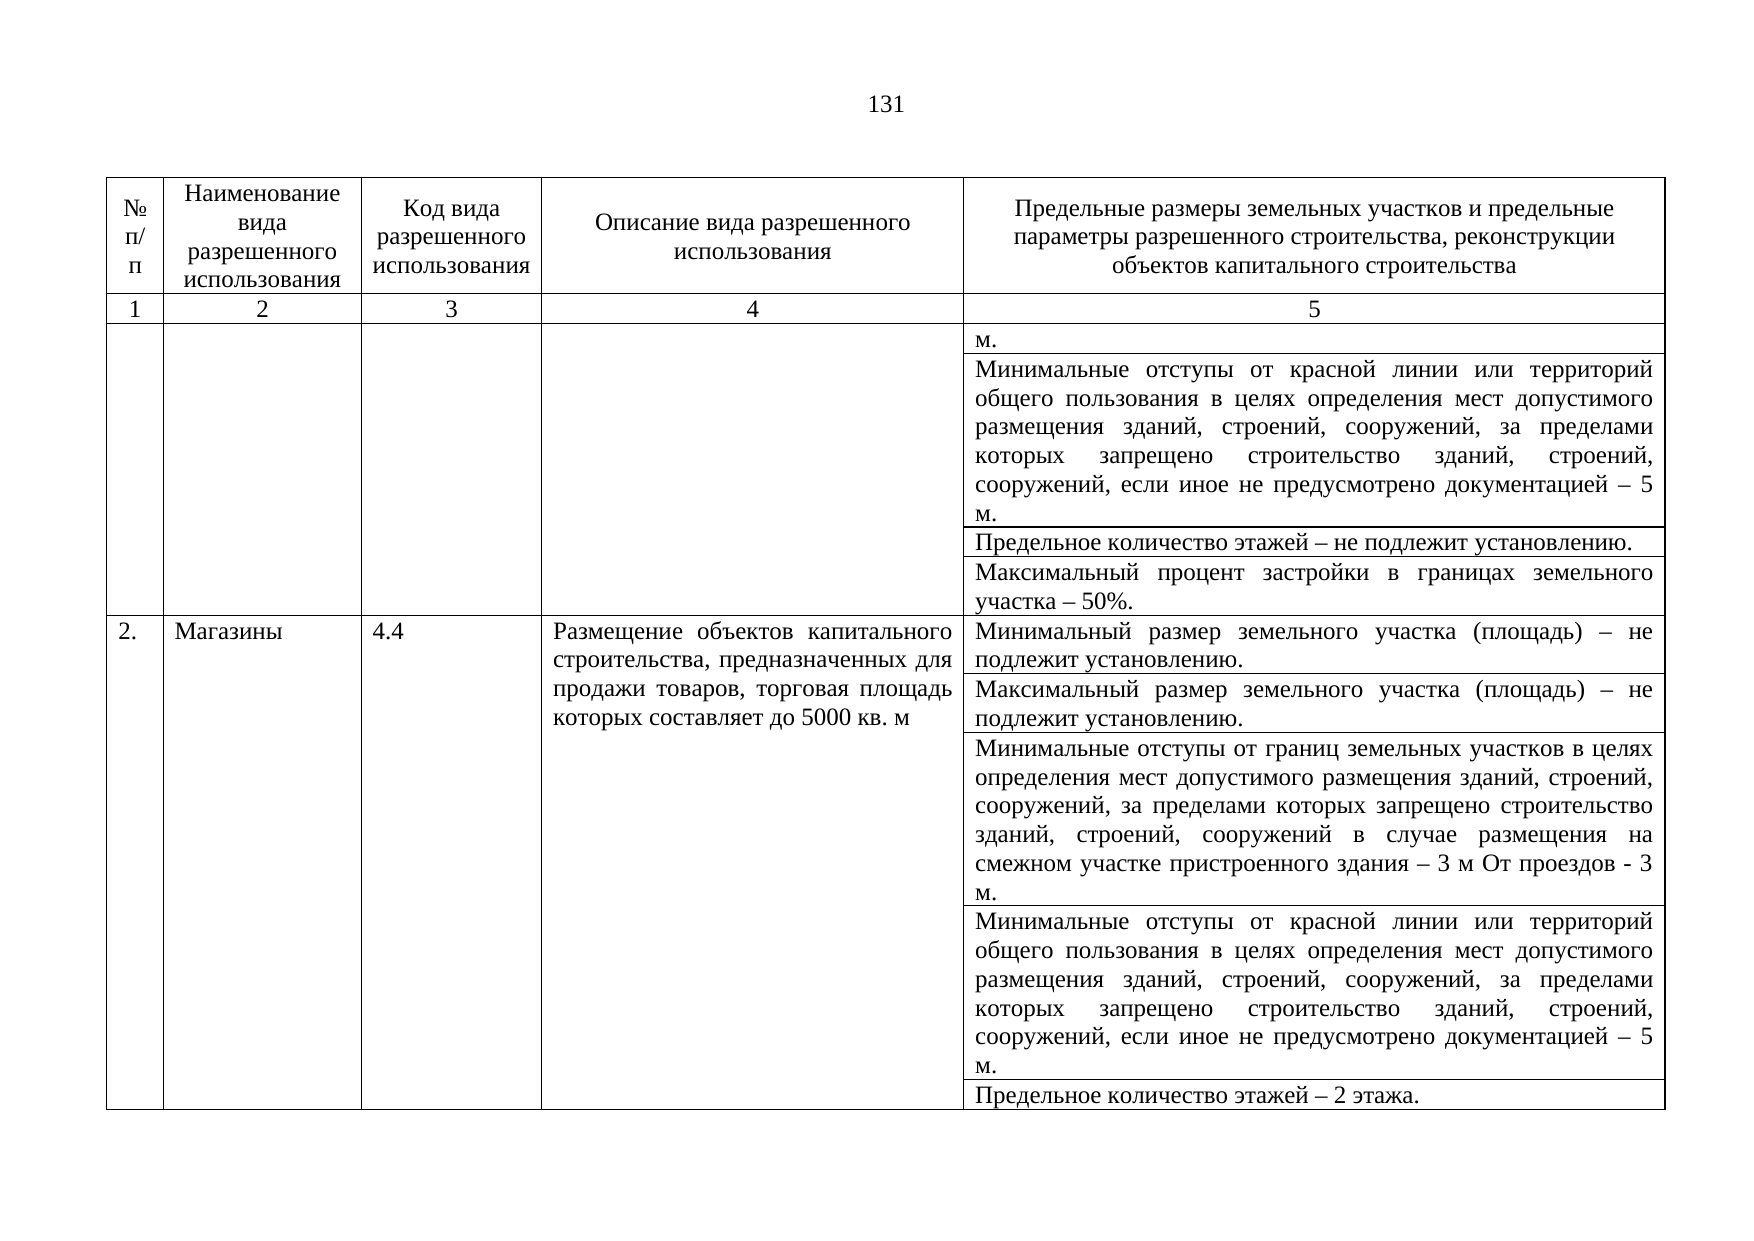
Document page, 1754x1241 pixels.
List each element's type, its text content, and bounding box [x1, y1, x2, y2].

table_cell Магазины [164, 616, 361, 1109]
table_cell Предельное количество этажей – не подлежит установлению. [964, 528, 1664, 556]
table_cell Минимальные отступы от красной линии или территорий общего пользования в целях определения мест допустимого размещения зданий, строений, сооружений, за пределами которых запрещено строительство зданий, строений, сооружений, если иное не предусмотрено документацией – 5 м. [964, 906, 1664, 1079]
table_cell Максимальный размер земельного участка (площадь) – не подлежит установлению. [964, 674, 1664, 732]
table_header Код вида разрешенного использования [362, 178, 541, 293]
table_cell Размещение объектов капитального строительства, предназначенных для продажи товаров, торговая площадь которых составляет до 5000 кв. м [542, 616, 963, 1109]
table_cell Предельное количество этажей – 2 этажа. [964, 1080, 1664, 1109]
table_cell 4.4 [362, 616, 541, 1109]
table_cell 2. [107, 616, 163, 1109]
table_cell Минимальные отступы от красной линии или территорий общего пользования в целях определения мест допустимого размещения зданий, строений, сооружений, за пределами которых запрещено строительство зданий, строений, сооружений, если иное не предусмотрено документацией – 5 м. [964, 354, 1664, 526]
table_cell 4 [542, 294, 963, 323]
table_cell 3 [362, 294, 541, 323]
table_header Наименование вида разрешенного использования [164, 178, 361, 293]
table_cell 2 [164, 294, 361, 323]
table_header Описание вида разрешенного использования [542, 178, 963, 293]
table_cell 5 [964, 294, 1664, 323]
table_header Предельные размеры земельных участков и предельные параметры разрешенного строительства, реконструкции объектов капитального строительства [964, 178, 1664, 293]
table_cell 1 [107, 294, 163, 323]
table_cell Минимальный размер земельного участка (площадь) – не подлежит установлению. [964, 616, 1664, 673]
table_header № п/п [107, 178, 163, 293]
table_cell Максимальный процент застройки в границах земельного участка – 50%. [964, 557, 1664, 615]
